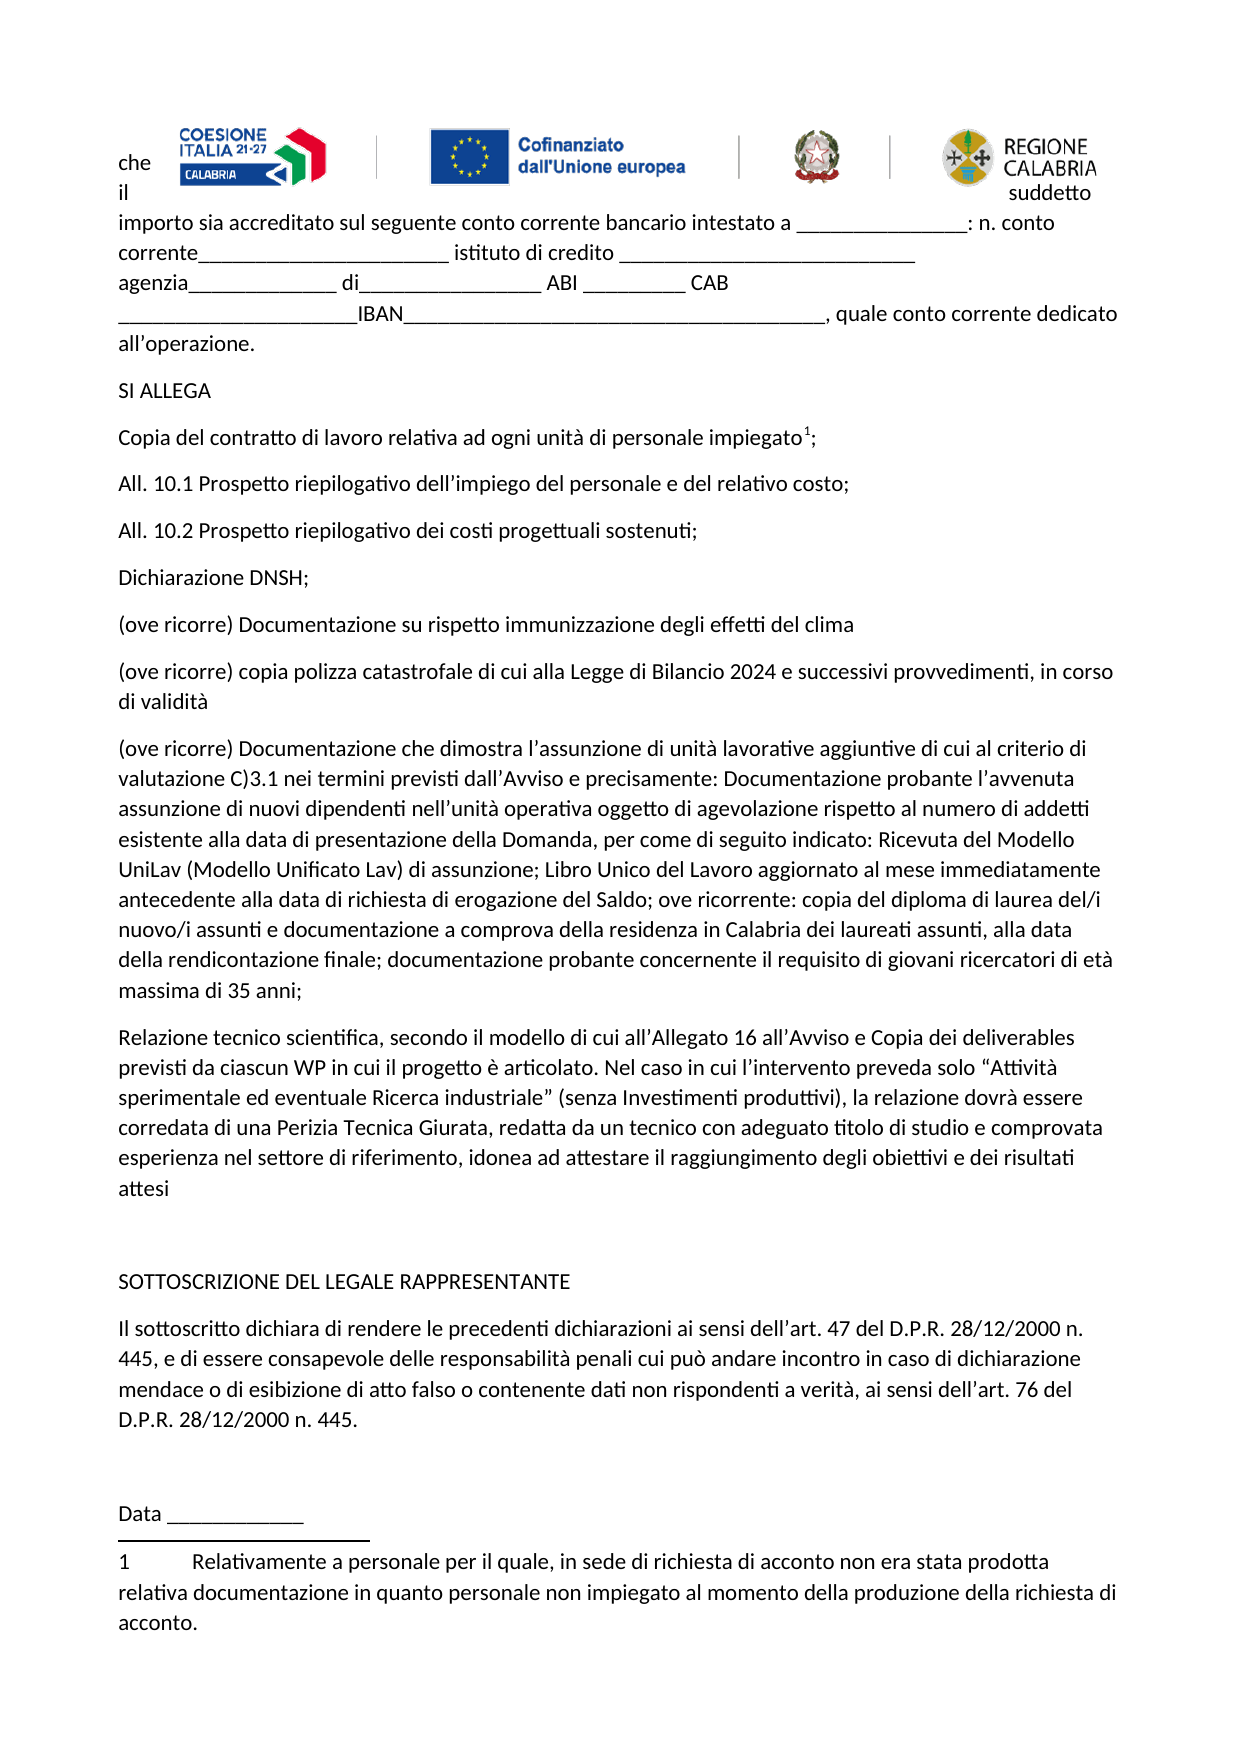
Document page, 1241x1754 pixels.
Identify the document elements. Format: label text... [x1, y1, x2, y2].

text Data ____________ [118, 1499, 1122, 1527]
text All. 10.1 Prospetto riepilogativo dell’impiego del personale e del relativo costo; [118, 469, 1122, 497]
text SI ALLEGA [118, 376, 1122, 404]
text (ove ricorre) Documentazione che dimostra l’assunzione di unità lavorative aggiuntive di cui al criterio di valutazione C)3.1 nei termini previsti dall’Avviso e precisamente: Documentazione probante l’avvenuta assunzione di nuovi dipendenti nell’unità operativa oggetto di agevolazione rispetto al numero di addetti esistente alla data di presentazione della Domanda, per come di seguito indicato: Ricevuta del Modello UniLav (Modello Unificato Lav) di assunzione; Libro Unico del Lavoro aggiornato al mese immediatamente antecedente alla data di richiesta di erogazione del Saldo; ove ricorrente: copia del diploma di laurea del/i nuovo/i assunti e documentazione a comprova della residenza in Calabria dei laureati assunti, alla data della rendicontazione finale; documentazione probante concernente il requisito di giovani ricercatori di età massima di 35 anni; [118, 734, 1122, 1004]
text All. 10.2 Prospetto riepilogativo dei costi progettuali sostenuti; [118, 516, 1122, 544]
text Relazione tecnico scientifica, secondo il modello di cui all’Allegato 16 all’Avviso e Copia dei deliverables previsti da ciascun WP in cui il progetto è articolato. Nel caso in cui l’intervento preveda solo “Attività sperimentale ed eventuale Ricerca industriale” (senza Investimenti produttivi), la relazione dovrà essere corredata di una Perizia Tecnica Giurata, redatta da un tecnico con adeguato titolo di studio e comprovata esperienza nel settore di riferimento, idonea ad attestare il raggiungimento degli obiettivi e dei risultati attesi [118, 1023, 1122, 1202]
picture [169, 120, 1097, 189]
text (ove ricorre) copia polizza catastrofale di cui alla Legge di Bilancio 2024 e successivi provvedimenti, in corso di validità [118, 657, 1122, 715]
text Dichiarazione DNSH; [118, 563, 1122, 591]
text SOTTOSCRIZIONE DEL LEGALE RAPPRESENTANTE [118, 1267, 1122, 1295]
text Il sottoscritto dichiara di rendere le precedenti dichiarazioni ai sensi dell’art. 47 del D.P.R. 28/12/2000 n. 445, e di essere consapevole delle responsabilità penali cui può andare incontro in caso di dichiarazione mendace o di esibizione di atto falso o contenente dati non rispondenti a verità, ai sensi dell’art. 76 del D.P.R. 28/12/2000 n. 445. [118, 1314, 1122, 1433]
text (ove ricorre) Documentazione su rispetto immunizzazione degli effetti del clima [118, 610, 1122, 638]
text che il suddetto importo sia accreditato sul seguente conto corrente bancario intestato a _______________: n. conto corrente______________________ istituto di credito __________________________ agenzia_____________ di________________ ABI _________ CAB _____________________IBAN_____________________________________, quale conto corrente dedicato all’operazione. [118, 148, 1122, 357]
text Copia del contratto di lavoro relativa ad ogni unità di personale impiegato; [118, 423, 1122, 451]
